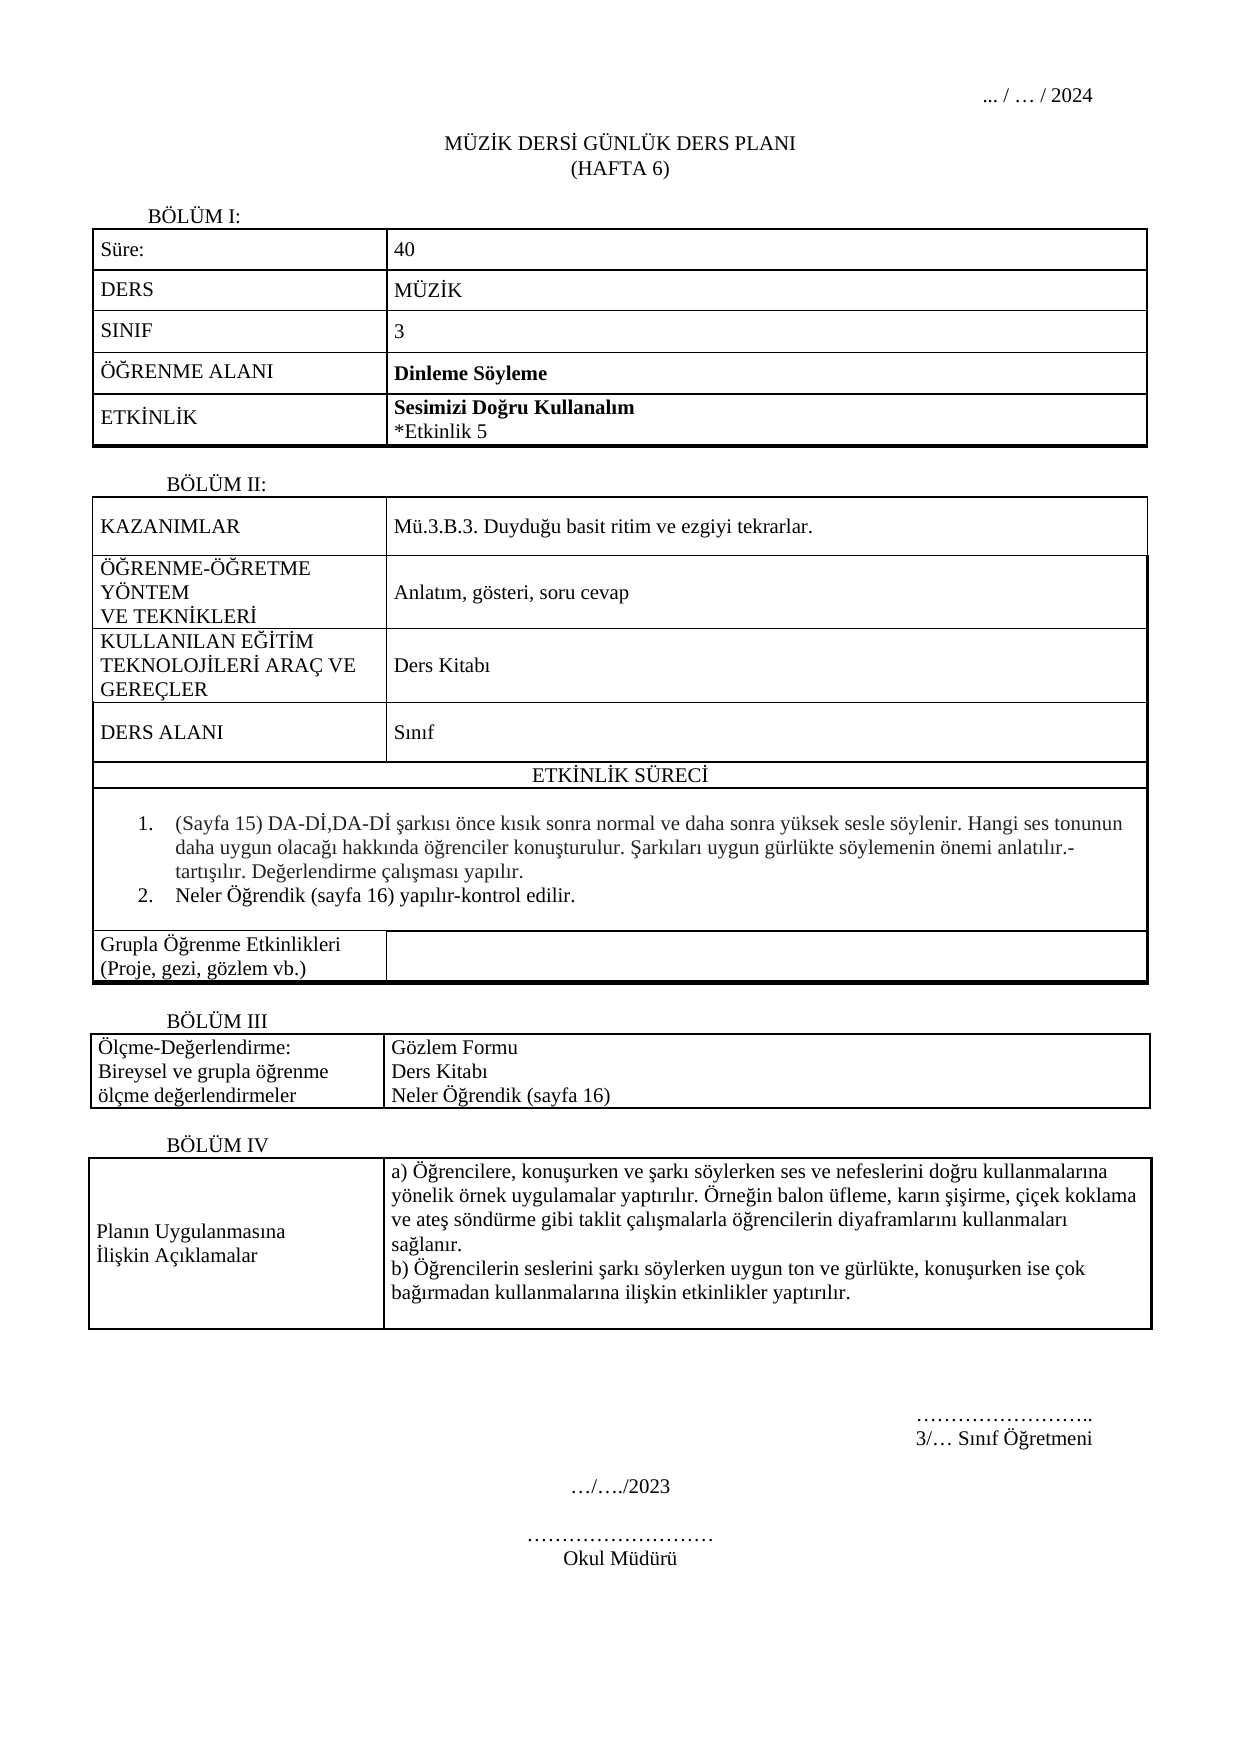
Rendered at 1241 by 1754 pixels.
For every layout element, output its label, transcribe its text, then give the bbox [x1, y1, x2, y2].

text MÜZİK DERSİ GÜNLÜK DERS PLANI [148, 131, 1093, 155]
table_cell MÜZİK [388, 271, 1146, 310]
text (HAFTA 6) [148, 155, 1093, 179]
text ... / … / 2024 [148, 83, 1093, 107]
table_cell [387, 932, 1146, 980]
table_cell Ders Kitabı [387, 629, 1146, 701]
text …/…./2023 [148, 1474, 1093, 1498]
table_cell KULLANILAN EĞİTİM TEKNOLOJİLERİ ARAÇ VE GEREÇLER [93, 629, 386, 701]
text ……………………… [148, 1522, 1093, 1546]
text BÖLÜM II: [148, 472, 1093, 496]
table_cell Sınıf [387, 703, 1146, 761]
table_cell Anlatım, gösteri, soru cevap [387, 556, 1146, 628]
text 3/… Sınıf Öğretmeni [148, 1426, 1093, 1450]
subtitle BÖLÜM III [148, 1009, 1093, 1033]
text Okul Müdürü [148, 1546, 1093, 1570]
table_cell ETKİNLİK SÜRECİ [94, 763, 1146, 787]
table_cell (Sayfa 15) DA-Dİ,DA-Dİ şarkısı önce kısık sonra normal ve daha sonra yüksek sesle söylenir. Hangi ses tonunun daha uygun olacağı hakkında öğrenciler konuşturulur. Şarkıları uygun gürlükte söylemenin önemi anlatılır.-tartışılır. Değerlendirme çalışması yapılır. Neler Öğrendik (sayfa 16) yapılır-kontrol edilir. [94, 789, 1146, 930]
subtitle BÖLÜM IV [148, 1133, 1093, 1157]
table_header Planın Uygulanmasına İlişkin Açıklamalar [90, 1159, 383, 1328]
text BÖLÜM I: [148, 203, 1093, 228]
table_cell SINIF [94, 311, 386, 352]
text …………………….. [148, 1402, 1093, 1426]
table_header Mü.3.B.3. Duyduğu basit ritim ve ezgiyi tekrarlar. [387, 498, 1147, 555]
table_header Gözlem Formu Ders Kitabı Neler Öğrendik (sayfa 16) [385, 1035, 1149, 1107]
table_header 40 [388, 230, 1146, 269]
table_cell ÖĞRENME ALANI [94, 353, 386, 393]
table_header Ölçme-Değerlendirme: Bireysel ve grupla öğrenme ölçme değerlendirmeler [92, 1035, 383, 1107]
table_cell ÖĞRENME-ÖĞRETME YÖNTEM VE TEKNİKLERİ [93, 556, 386, 628]
table_header Süre: [94, 230, 386, 269]
table_cell DERS [94, 271, 386, 310]
table_cell Sesimizi Doğru Kullanalım *Etkinlik 5 [388, 395, 1146, 444]
table_cell 3 [388, 311, 1146, 352]
table_cell Dinleme Söyleme [388, 353, 1146, 393]
table_cell ETKİNLİK [94, 395, 386, 444]
table_cell DERS ALANI [94, 703, 386, 761]
table_header a) Öğrencilere, konuşurken ve şarkı söylerken ses ve nefeslerini doğru kullanmalarına yönelik örnek uygulamalar yaptırılır. Örneğin balon üfleme, karın şişirme, çiçek koklama ve ateş söndürme gibi taklit çalışmalarla öğrencilerin diyaframlarını kullanmaları sağlanır. b) Öğrencilerin seslerini şarkı söylerken uygun ton ve gürlükte, konuşurken ise çok bağırmadan kullanmalarına ilişkin etkinlikler yaptırılır. [385, 1159, 1150, 1328]
table_cell Grupla Öğrenme Etkinlikleri (Proje, gezi, gözlem vb.) [94, 931, 386, 980]
table_header KAZANIMLAR [93, 498, 386, 555]
